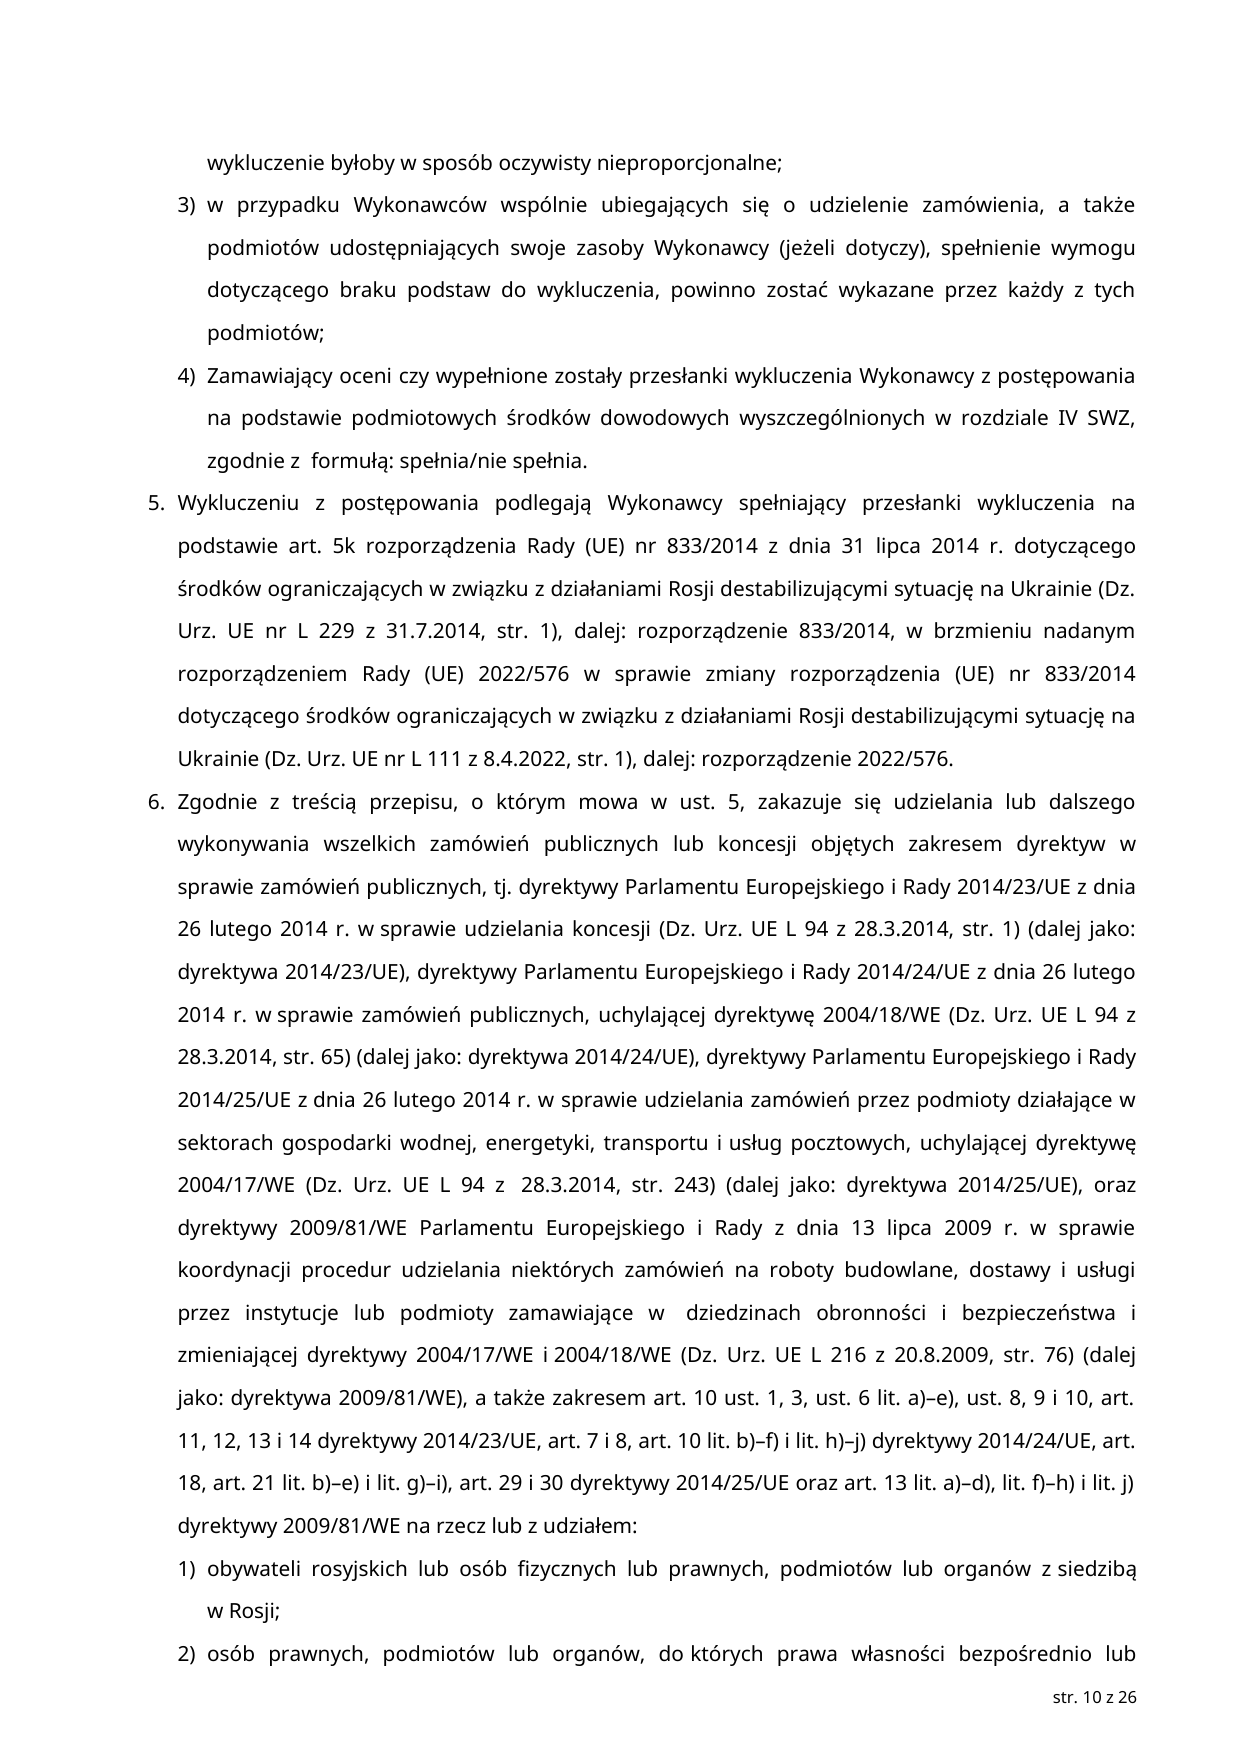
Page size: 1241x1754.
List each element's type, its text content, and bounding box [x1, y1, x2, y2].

list Zgodnie z treścią przepisu, o którym mowa w ust. 5, zakazuje się udzielania lub dalszego wykonywania wszelkich zamówień publicznych lub koncesji objętych zakresem dyrektyw w sprawie zamówień publicznych, tj. dyrektywy Parlamentu Europejskiego i Rady 2014/23/UE z dnia 26 lutego 2014 r. w sprawie udzielania koncesji (Dz. Urz. UE L 94 z 28.3.2014, str. 1) (dalej jako: dyrektywa 2014/23/UE), dyrektywy Parlamentu Europejskiego i Rady 2014/24/UE z dnia 26 lutego 2014 r. w sprawie zamówień publicznych, uchylającej dyrektywę 2004/18/WE (Dz. Urz. UE L 94 z 28.3.2014, str. 65) (dalej jako: dyrektywa 2014/24/UE), dyrektywy Parlamentu Europejskiego i Rady 2014/25/UE z dnia 26 lutego 2014 r. w sprawie udzielania zamówień przez podmioty działające w sektorach gospodarki wodnej, energetyki, transportu i usług pocztowych, uchylającej dyrektywę 2004/17/WE (Dz. Urz. UE L 94 z 28.3.2014, str. 243) (dalej jako: dyrektywa 2014/25/UE), oraz dyrektywy 2009/81/WE Parlamentu Europejskiego i Rady z dnia 13 lipca 2009 r. w sprawie koordynacji procedur udzielania niektórych zamówień na roboty budowlane, dostawy i usługi przez instytucje lub podmioty zamawiające w dziedzinach obronności i bezpieczeństwa i zmieniającej dyrektywy 2004/17/WE i 2004/18/WE (Dz. Urz. UE L 216 z 20.8.2009, str. 76) (dalej jako: dyrektywa 2009/81/WE), a także zakresem art. 10 ust. 1, 3, ust. 6 lit. a)–e), ust. 8, 9 i 10, art. 11, 12, 13 i 14 dyrektywy 2014/23/UE, art. 7 i 8, art. 10 lit. b)–f) i lit. h)–j) dyrektywy 2014/24/UE, art. 18, art. 21 lit. b)–e) i lit. g)–i), art. 29 i 30 dyrektywy 2014/25/UE oraz art. 13 lit. a)–d), lit. f)–h) i lit. j) dyrektywy 2009/81/WE na rzecz lub z udziałem: [148, 787, 1137, 1539]
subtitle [177, 148, 1137, 176]
subtitle Zamawiający oceni czy wypełnione zostały przesłanki wykluczenia Wykonawcy z postępowania na podstawie podmiotowych środków dowodowych wyszczególnionych w rozdziale IV SWZ, zgodnie z formułą: spełnia/nie spełnia. [177, 361, 1137, 474]
list Wykluczeniu z postępowania podlegają Wykonawcy spełniający przesłanki wykluczenia na podstawie art. 5k rozporządzenia Rady (UE) nr 833/2014 z dnia 31 lipca 2014 r. dotyczącego środków ograniczających w związku z działaniami Rosji destabilizującymi sytuację na Ukrainie (Dz. Urz. UE nr L 229 z 31.7.2014, str. 1), dalej: rozporządzenie 833/2014, w brzmieniu nadanym rozporządzeniem Rady (UE) 2022/576 w sprawie zmiany rozporządzenia (UE) nr 833/2014 dotyczącego środków ograniczających w związku z działaniami Rosji destabilizującymi sytuację na Ukrainie (Dz. Urz. UE nr L 111 z 8.4.2022, str. 1), dalej: rozporządzenie 2022/576. [148, 488, 1137, 773]
subtitle w przypadku Wykonawców wspólnie ubiegających się o udzielenie zamówienia, a także podmiotów udostępniających swoje zasoby Wykonawcy (jeżeli dotyczy), spełnienie wymogu dotyczącego braku podstaw do wykluczenia, powinno zostać wykazane przez każdy z tych podmiotów; [177, 190, 1137, 347]
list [177, 1639, 1137, 1667]
list obywateli rosyjskich lub osób fizycznych lub prawnych, podmiotów lub organów z siedzibą w Rosji; [177, 1554, 1137, 1625]
